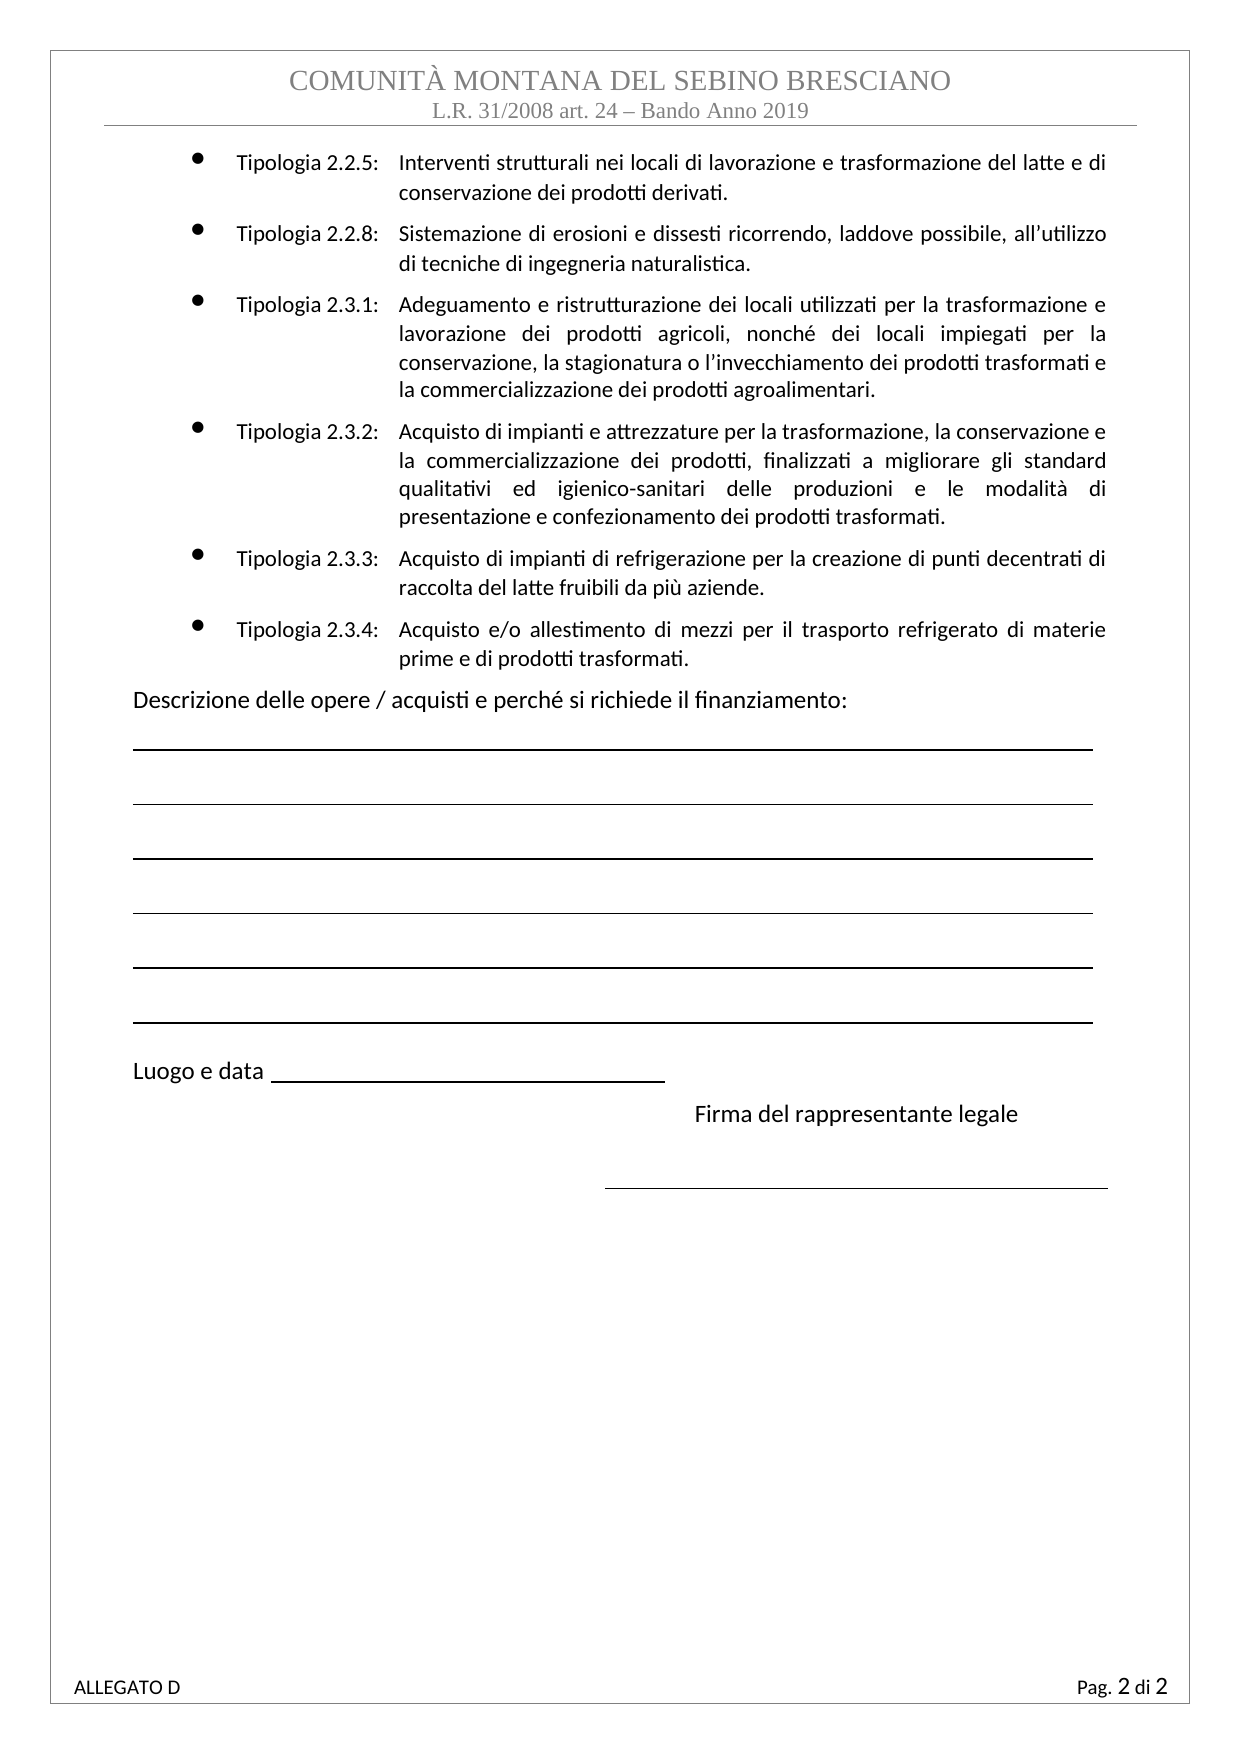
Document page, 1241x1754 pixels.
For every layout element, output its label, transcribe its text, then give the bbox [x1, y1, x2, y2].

list Tipologia 2.3.2: Acquisto di impianti e attrezzature per la trasformazione, la conservazione e la commercializzazione dei prodotti, finalizzati a migliorare gli standard qualitativi ed igienico-sanitari delle produzioni e le modalità di presentazione e confezionamento dei prodotti trasformati. [192, 416, 1107, 531]
text Descrizione delle opere / acquisti e perché si richiede il finanziamento: [133, 685, 1167, 715]
list Tipologia 2.3.4: Acquisto e/o allestimento di mezzi per il trasporto refrigerato di materie prime e di prodotti trasformati. [192, 614, 1107, 672]
text Firma del rappresentante legale [605, 1098, 1107, 1129]
list Tipologia 2.2.5: Interventi strutturali nei locali di lavorazione e trasformazione del latte e di conservazione dei prodotti derivati. [192, 148, 1107, 206]
list Tipologia 2.2.8: Sistemazione di erosioni e dissesti ricorrendo, laddove possibile, all’utilizzo di tecniche di ingegneria naturalistica. [192, 218, 1107, 277]
list Tipologia 2.3.3: Acquisto di impianti di refrigerazione per la creazione di punti decentrati di raccolta del latte fruibili da più aziende. [192, 543, 1107, 601]
text Luogo e data [133, 1055, 1167, 1086]
list Tipologia 2.3.1: Adeguamento e ristrutturazione dei locali utilizzati per la trasformazione e lavorazione dei prodotti agricoli, nonché dei locali impiegati per la conservazione, la stagionatura o l’invecchiamento dei prodotti trasformati e la commercializzazione dei prodotti agroalimentari. [192, 289, 1107, 404]
